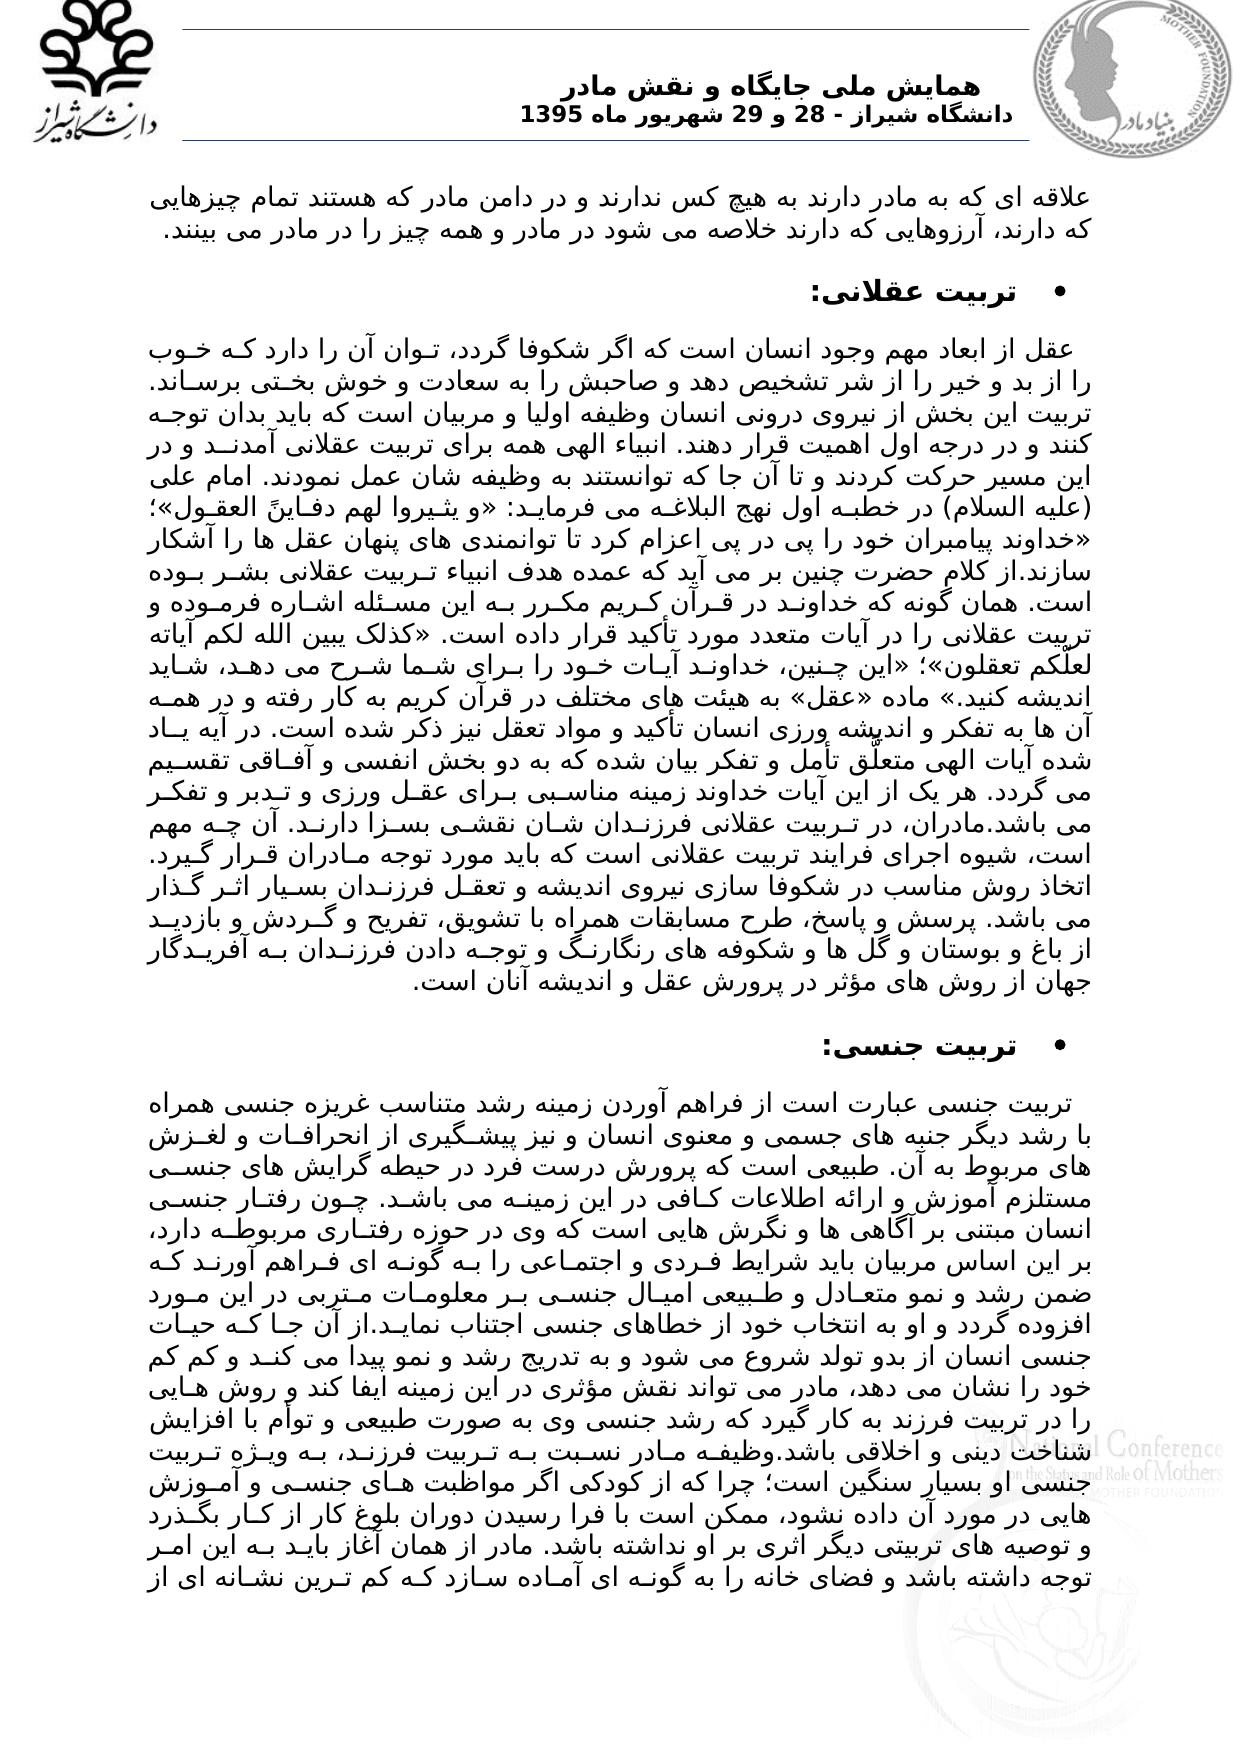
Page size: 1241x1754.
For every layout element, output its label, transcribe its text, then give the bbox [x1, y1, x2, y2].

list تربیت جنسی: [148, 1028, 1055, 1062]
list تربیت عقلانی: [148, 274, 1055, 308]
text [148, 1088, 1092, 1593]
text عقل از ابعاد مهم وجود انسان است که اگر شکوفا گردد، توان آن را دارد که خوب را از بد و خیر را از شر تشخیص دهد و صاحبش را به سعادت و خوش بختی برساند. تربیت این بخش از نیروی درونی انسان وظیفه اولیا و مربیان است که باید بدان توجه کنند و در درجه اول اهمیت قرار دهند. انبیاء الهی همه برای تربیت عقلانی آمدند و در این مسیر حرکت کردند و تا آن جا که توانستند به وظیفه شان عمل نمودند. امام علی (علیه السلام) در خطبه اول نهج البلاغه می فرماید: «و یثیروا لهم دفاینً العقول»؛ «خداوند پیامبران خود را پی در پی اعزام کرد تا توانمندی های پنهان عقل ها را آشکار سازند.از کلام حضرت چنین بر می آید که عمده هدف انبیاء تربیت عقلانی بشر بوده است. همان گونه که خداوند در قرآن کریم مکرر به این مسئله اشاره فرموده و تربیت عقلانی را در آیات متعدد مورد تأکید قرار داده است. «کذلک یبین الله لکم آیاته لعلّکم تعقلون»؛ «این چنین، خداوند آیات خود را برای شما شرح می دهد، شاید اندیشه کنید.» ماده «عقل» به هیئت های مختلف در قرآن کریم به کار رفته و در همه آن ها به تفکر و اندیشه ورزی انسان تأکید و مواد تعقل نیز ذکر شده است. در آیه یاد شده آیات الهی متعلَّق تأمل و تفکر بیان شده که به دو بخش انفسی و آفاقی تقسیم می گردد. هر یک از این آیات خداوند زمینه مناسبی برای عقل ورزی و تدبر و تفکر می باشد.مادران، در تربیت عقلانی فرزندان شان نقشی بسزا دارند. آن چه مهم است، شیوه اجرای فرایند تربیت عقلانی است که باید مورد توجه مادران قرار گیرد. اتخاذ روش مناسب در شکوفا سازی نیروی اندیشه و تعقل فرزندان بسیار اثر گذار می باشد. پرسش و پاسخ، طرح مسابقات همراه با تشویق، تفریح و گردش و بازدید از باغ و بوستان و گل ها و شکوفه های رنگارنگ و توجه دادن فرزندان به آفریدگار جهان از روش های مؤثر در پرورش عقل و اندیشه آنان است. [148, 334, 1092, 997]
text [148, 181, 1092, 244]
